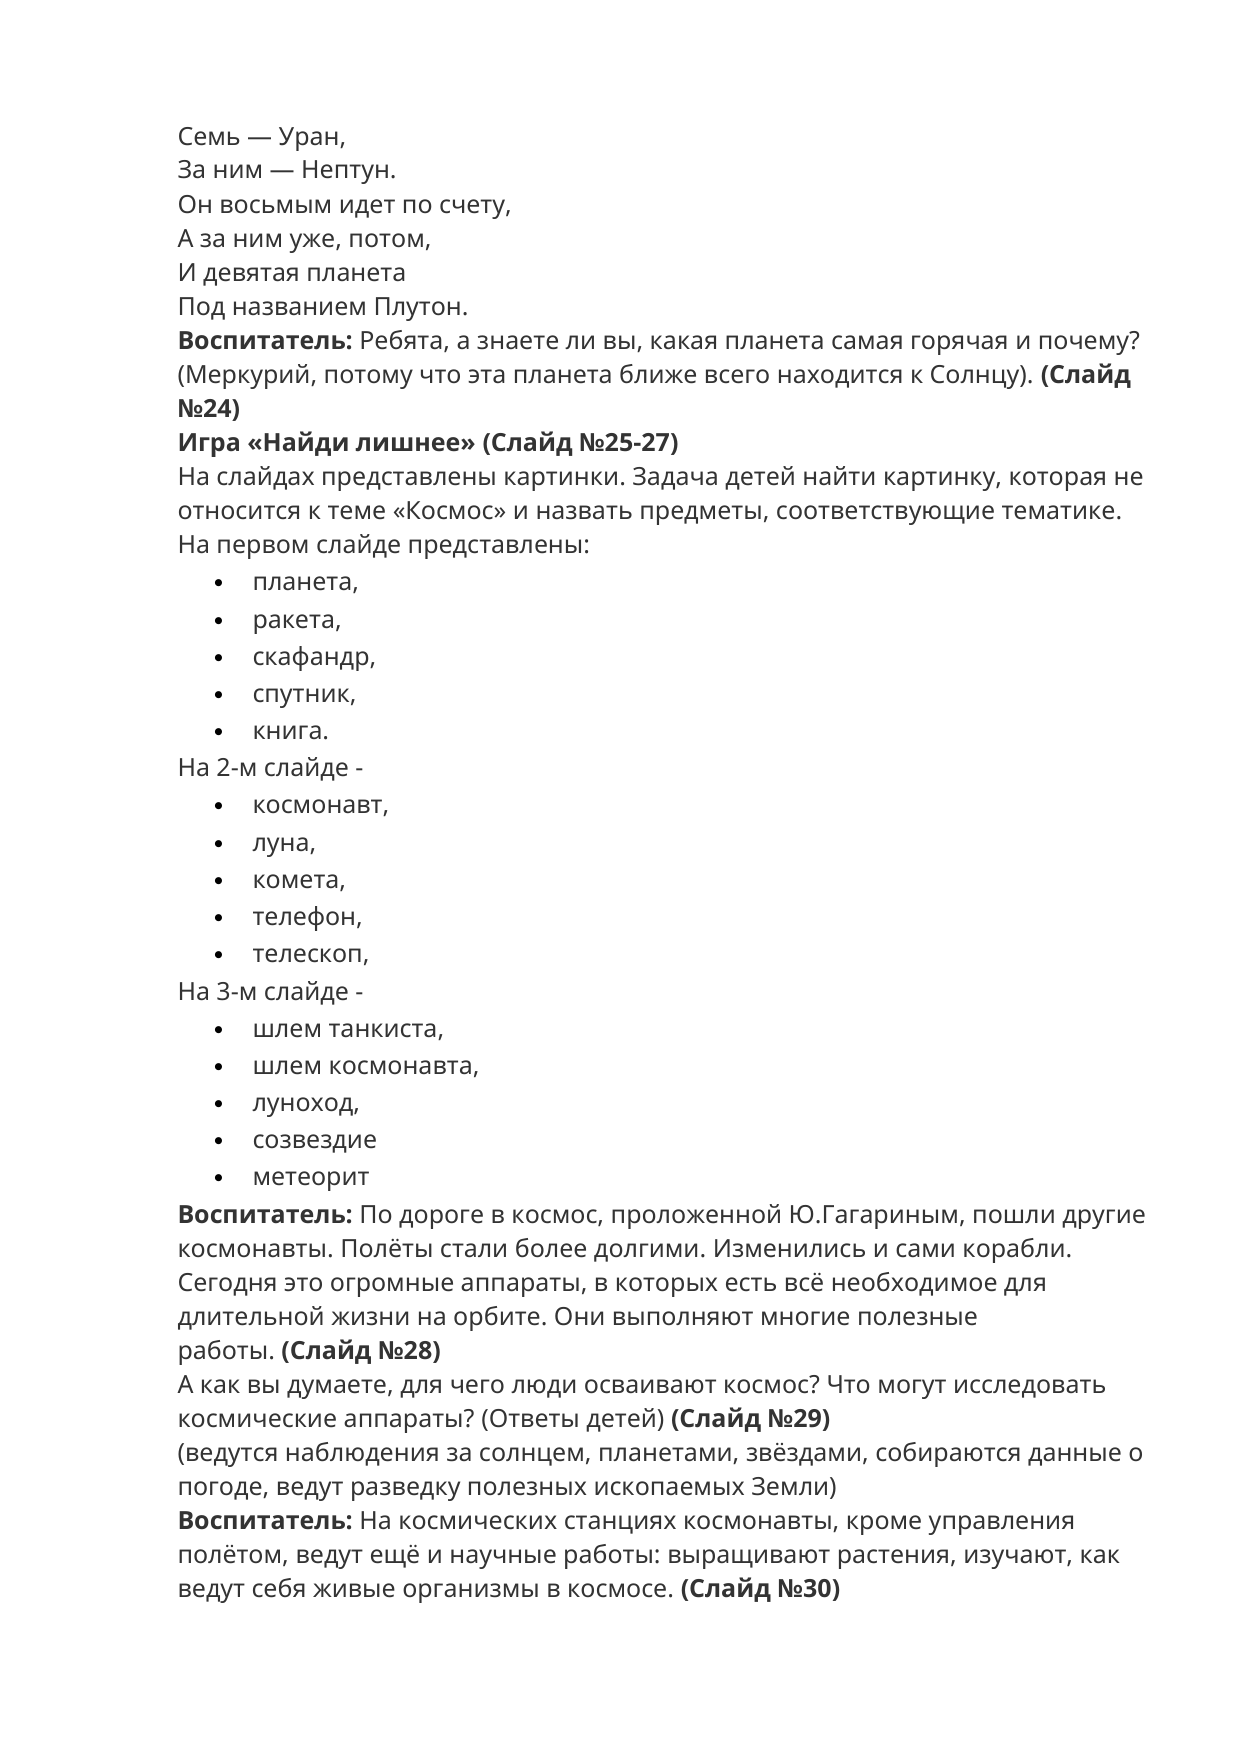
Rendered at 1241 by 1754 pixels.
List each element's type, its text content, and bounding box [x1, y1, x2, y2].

list космонавт, [215, 787, 1152, 821]
list метеорит [215, 1159, 1152, 1193]
text На 2-м слайде - [177, 750, 1152, 784]
list спутник, [215, 676, 1152, 710]
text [177, 118, 1152, 322]
list скафандр, [215, 638, 1152, 672]
list ракета, [215, 601, 1152, 635]
text Игра «Найди лишнее» (Слайд №25-27) [177, 425, 1152, 459]
text Воспитатель: На космических станциях космонавты, кроме управления полётом, ведут ещё и научные работы: выращивают растения, изучают, как ведут себя живые организмы в космосе. (Слайд №30) [177, 1503, 1152, 1605]
list телефон, [215, 899, 1152, 933]
list созвездие [215, 1122, 1152, 1156]
text На слайдах представлены картинки. Задача детей найти картинку, которая не относится к теме «Космос» и назвать предметы, соответствующие тематике. [177, 459, 1152, 527]
text (ведутся наблюдения за солнцем, планетами, звёздами, собираются данные о погоде, ведут разведку полезных ископаемых Земли) [177, 1435, 1152, 1503]
list луна, [215, 824, 1152, 858]
list книга. [215, 713, 1152, 747]
list комета, [215, 862, 1152, 896]
list шлем танкиста, [215, 1010, 1152, 1044]
text На 3-м слайде - [177, 973, 1152, 1007]
list шлем космонавта, [215, 1047, 1152, 1082]
list луноход, [215, 1085, 1152, 1119]
text А как вы думаете, для чего люди осваивают космос? Что могут исследовать космические аппараты? (Ответы детей) (Слайд №29) [177, 1367, 1152, 1435]
list планета, [215, 564, 1152, 598]
text Воспитатель: Ребята, а знаете ли вы, какая планета самая горячая и почему? (Меркурий, потому что эта планета ближе всего находится к Солнцу). (Слайд №24) [177, 322, 1152, 425]
text На первом слайде представлены: [177, 527, 1152, 561]
list телескоп, [215, 936, 1152, 970]
text Воспитатель: По дороге в космос, проложенной Ю.Гагариным, пошли другие космонавты. Полёты стали более долгими. Изменились и сами корабли. Сегодня это огромные аппараты, в которых есть всё необходимое для длительной жизни на орбите. Они выполняют многие полезные работы. (Слайд №28) [177, 1196, 1152, 1367]
